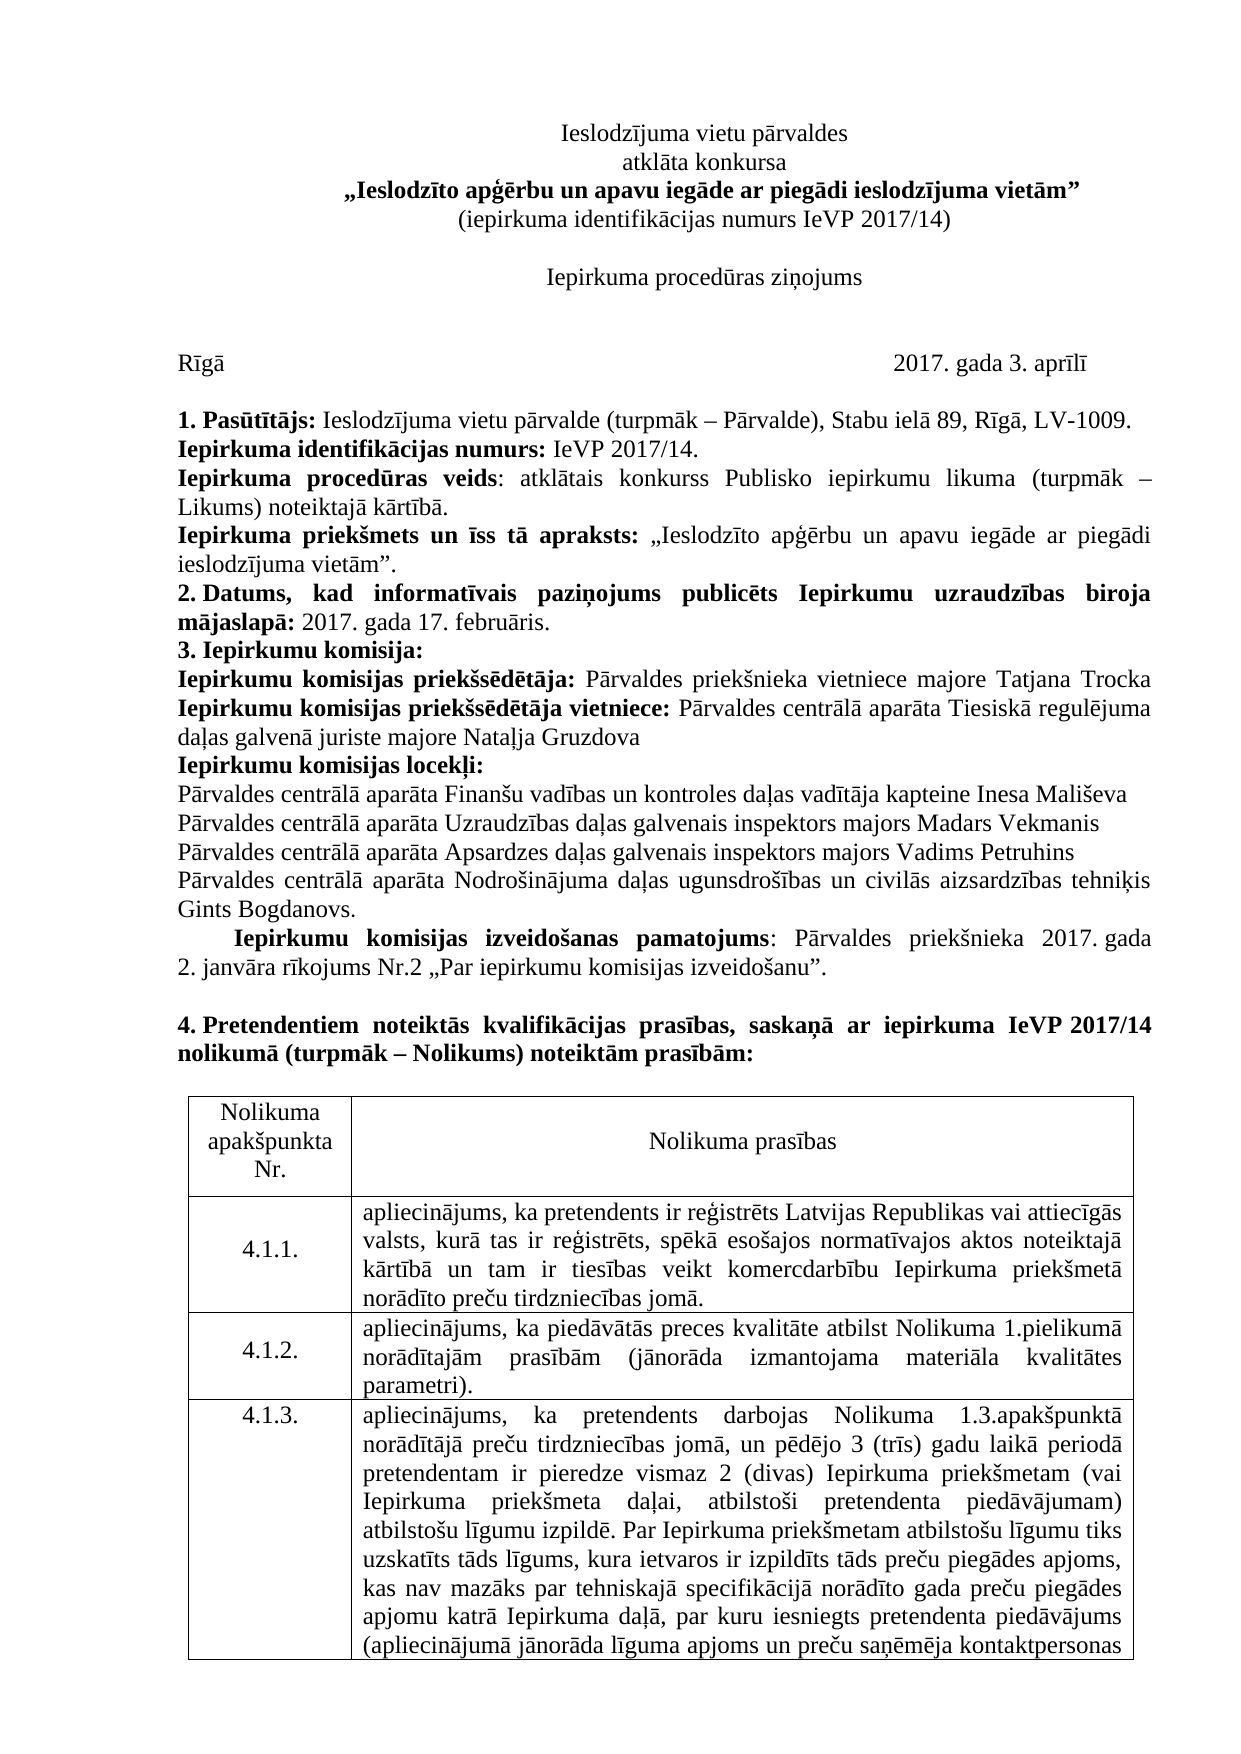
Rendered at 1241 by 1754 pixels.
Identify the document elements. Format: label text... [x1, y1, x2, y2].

text „Ieslodzīto apģērbu un apavu iegāde ar piegādi ieslodzījuma vietām” [177, 176, 1240, 204]
text Iepirkumu komisijas locekļi: [177, 751, 1152, 779]
text Iepirkuma priekšmets un īss tā apraksts: „Ieslodzīto apģērbu un apavu iegāde ar piegādi ieslodzījuma vietām”. [177, 521, 1152, 578]
text Pārvaldes centrālā aparāta Nodrošinājuma daļas ugunsdrošības un civilās aizsardzības tehniķis Gints Bogdanovs. [177, 866, 1152, 923]
table_cell 4.1.1. [189, 1197, 351, 1312]
table_cell 4.1.3. [189, 1400, 351, 1659]
table_header Nolikuma apakšpunkta Nr. [189, 1097, 351, 1196]
text 1. Pasūtītājs: Ieslodzījuma vietu pārvalde (turpmāk – Pārvalde), Stabu ielā 89, Rīgā, LV-1009. [177, 406, 1152, 434]
text Iepirkuma procedūras ziņojums [177, 262, 1231, 291]
table_cell apliecinājums, ka piedāvātās preces kvalitāte atbilst Nolikuma 1.pielikumā norādītajām prasībām (jānorāda izmantojama materiāla kvalitātes parametri). [352, 1313, 1133, 1399]
table_cell apliecinājums, ka pretendents ir reģistrēts Latvijas Republikas vai attiecīgās valsts, kurā tas ir reģistrēts, spēkā esošajos normatīvajos aktos noteiktajā kārtībā un tam ir tiesības veikt komercdarbību Iepirkuma priekšmetā norādīto preču tirdzniecības jomā. [352, 1197, 1133, 1312]
text Pārvaldes centrālā aparāta Uzraudzības daļas galvenais inspektors majors Madars Vekmanis [177, 808, 1152, 837]
text Pārvaldes centrālā aparāta Apsardzes daļas galvenais inspektors majors Vadims Petruhins [177, 837, 1152, 866]
text Iepirkumu komisijas izveidošanas pamatojums: Pārvaldes priekšnieka 2017. gada 2. janvāra rīkojums Nr.2 „Par iepirkumu komisijas izveidošanu”. [177, 923, 1152, 981]
text 3. Iepirkumu komisija: [177, 636, 1231, 664]
text (iepirkuma identifikācijas numurs IeVP 2017/14) [177, 204, 1231, 233]
table_header Nolikuma prasības [352, 1097, 1133, 1196]
text atklāta konkursa [177, 147, 1231, 176]
text Pārvaldes centrālā aparāta Finanšu vadības un kontroles daļas vadītāja kapteine Inesa Mališeva [177, 779, 1152, 808]
text Iepirkuma procedūras veids: atklātais konkurss Publisko iepirkumu likuma (turpmāk – Likums) noteiktajā kārtībā. [177, 463, 1152, 521]
text Iepirkumu komisijas priekšsēdētāja: Pārvaldes priekšnieka vietniece majore Tatjana Trocka Iepirkumu komisijas priekšsēdētāja vietniece: Pārvaldes centrālā aparāta Tiesiskā regulējuma daļas galvenā juriste majore Nataļja Gruzdova [177, 664, 1152, 751]
text 2. Datums, kad informatīvais paziņojums publicēts Iepirkumu uzraudzības biroja mājaslapā: 2017. gada 17. februāris. [177, 578, 1152, 636]
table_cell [352, 1400, 1133, 1659]
text 4. Pretendentiem noteiktās kvalifikācijas prasības, saskaņā ar iepirkuma IeVP 2017/14 nolikumā (turpmāk – Nolikums) noteiktām prasībām: [177, 1010, 1152, 1067]
text Iepirkuma identifikācijas numurs: IeVP 2017/14. [177, 434, 1231, 463]
table_cell 4.1.2. [189, 1313, 351, 1399]
text Rīgā 2017. gada 3. aprīlī [177, 348, 1152, 377]
text Ieslodzījuma vietu pārvaldes [177, 118, 1231, 147]
